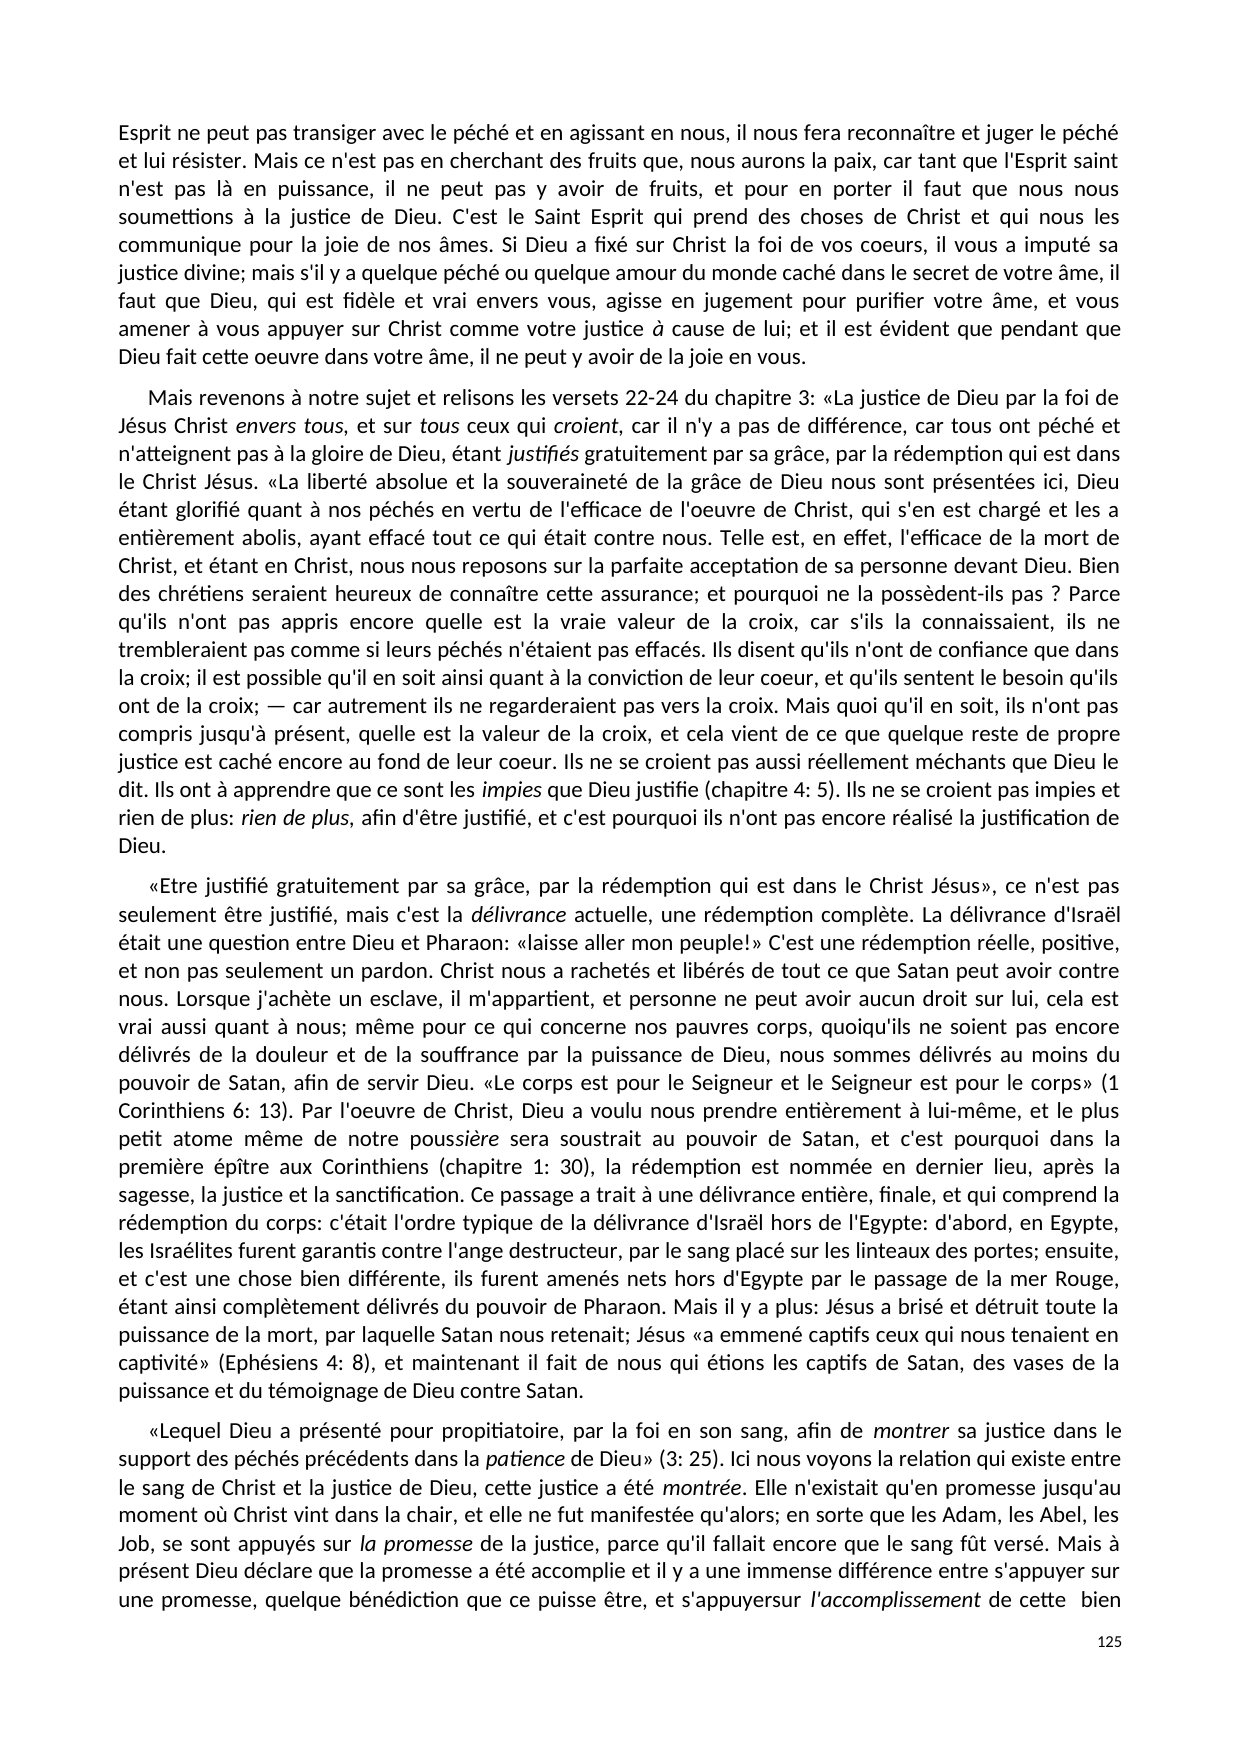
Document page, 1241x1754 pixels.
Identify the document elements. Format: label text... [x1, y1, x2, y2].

text Mais revenons à notre sujet et relisons les versets 22-24 du chapitre 3: «La justice de Dieu par la foi de Jésus Christ envers tous, et sur tous ceux qui croient, car il n'y a pas de différence, car tous ont péché et n'atteignent pas à la gloire de Dieu, étant justifiés gratuitement par sa grâce, par la rédemption qui est dans le Christ Jésus. «La liberté absolue et la souveraineté de la grâce de Dieu nous sont présentées ici, Dieu étant glorifié quant à nos péchés en vertu de l'efficace de l'oeuvre de Christ, qui s'en est chargé et les a entièrement abolis, ayant effacé tout ce qui était contre nous. Telle est, en effet, l'efficace de la mort de Christ, et étant en Christ, nous nous reposons sur la parfaite acceptation de sa personne devant Dieu. Bien des chrétiens seraient heureux de connaître cette assurance; et pourquoi ne la possèdent-ils pas ? Parce qu'ils n'ont pas appris encore quelle est la vraie valeur de la croix, car s'ils la connaissaient, ils ne trembleraient pas comme si leurs péchés n'étaient pas effacés. Ils disent qu'ils n'ont de confiance que dans la croix; il est possible qu'il en soit ainsi quant à la conviction de leur coeur, et qu'ils sentent le besoin qu'ils ont de la croix; — car autrement ils ne regarderaient pas vers la croix. Mais quoi qu'il en soit, ils n'ont pas compris jusqu'à présent, quelle est la valeur de la croix, et cela vient de ce que quelque reste de propre justice est caché encore au fond de leur coeur. Ils ne se croient pas aussi réellement méchants que Dieu le dit. Ils ont à apprendre que ce sont les impies que Dieu justifie (chapitre 4: 5). Ils ne se croient pas impies et rien de plus: rien de plus, afin d'être justifié, et c'est pourquoi ils n'ont pas encore réalisé la justification de Dieu. [118, 383, 1122, 859]
text «Etre justifié gratuitement par sa grâce, par la rédemption qui est dans le Christ Jésus», ce n'est pas seulement être justifié, mais c'est la délivrance actuelle, une rédemption complète. La délivrance d'Israël était une question entre Dieu et Pharaon: «laisse aller mon peuple!» C'est une rédemption réelle, positive, et non pas seulement un pardon. Christ nous a rachetés et libérés de tout ce que Satan peut avoir contre nous. Lorsque j'achète un esclave, il m'appartient, et personne ne peut avoir aucun droit sur lui, cela est vrai aussi quant à nous; même pour ce qui concerne nos pauvres corps, quoiqu'ils ne soient pas encore délivrés de la douleur et de la souffrance par la puissance de Dieu, nous sommes délivrés au moins du pouvoir de Satan, afin de servir Dieu. «Le corps est pour le Seigneur et le Seigneur est pour le corps» (1 Corinthiens 6: 13). Par l'oeuvre de Christ, Dieu a voulu nous prendre entièrement à lui-même, et le plus petit atome même de notre poussière sera soustrait au pouvoir de Satan, et c'est pourquoi dans la première épître aux Corinthiens (chapitre 1: 30), la rédemption est nommée en dernier lieu, après la sagesse, la justice et la sanctification. Ce passage a trait à une délivrance entière, finale, et qui comprend la rédemption du corps: c'était l'ordre typique de la délivrance d'Israël hors de l'Egypte: d'abord, en Egypte, les Israélites furent garantis contre l'ange destructeur, par le sang placé sur les linteaux des portes; ensuite, et c'est une chose bien différente, ils furent amenés nets hors d'Egypte par le passage de la mer Rouge, étant ainsi complètement délivrés du pouvoir de Pharaon. Mais il y a plus: Jésus a brisé et détruit toute la puissance de la mort, par laquelle Satan nous retenait; Jésus «a emmené captifs ceux qui nous tenaient en captivité» (Ephésiens 4: 8), et maintenant il fait de nous qui étions les captifs de Satan, des vases de la puissance et du témoignage de Dieu contre Satan. [118, 872, 1122, 1404]
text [118, 1417, 1122, 1613]
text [118, 118, 1122, 370]
